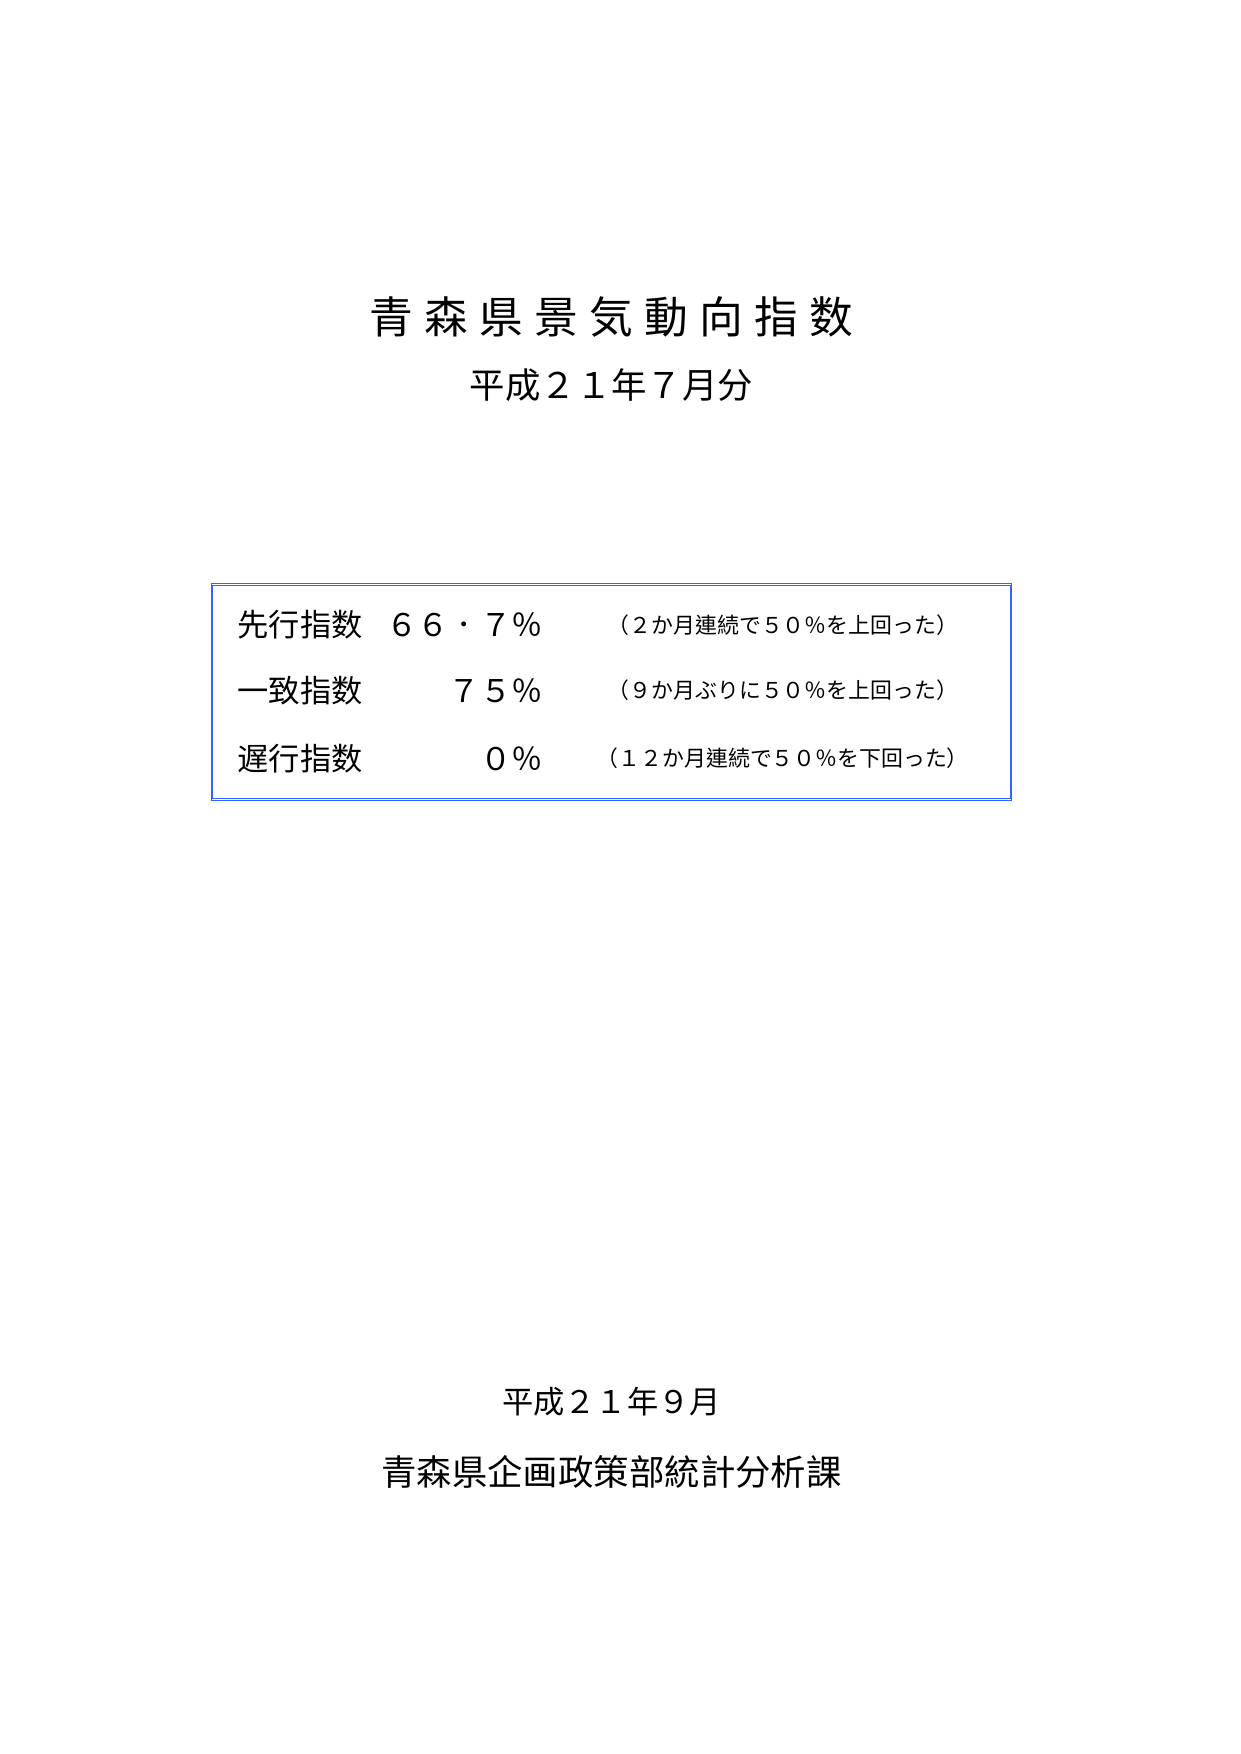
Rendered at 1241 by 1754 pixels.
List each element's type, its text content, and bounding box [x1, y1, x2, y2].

table_cell 一致指数 [213, 657, 371, 725]
table_cell ７５％ [371, 657, 567, 725]
table_cell （１２か月連続で５０％を下回った） [567, 725, 1010, 798]
table_header ６６．７％ [371, 586, 567, 657]
table_cell ０％ [371, 725, 567, 798]
text 青森県企画政策部統計分析課 [123, 1447, 1099, 1496]
text 平成２１年７月分 [123, 360, 1099, 408]
text 平成２１年９月 [123, 1380, 1099, 1422]
table_header （２か月連続で５０％を上回った） [567, 586, 1010, 657]
table_cell 遅行指数 [213, 725, 371, 798]
text 青 森 県 景 気 動 向 指 数 [123, 286, 1099, 346]
table_cell （９か月ぶりに５０％を上回った） [567, 657, 1010, 725]
table_header 先行指数 [213, 586, 371, 657]
